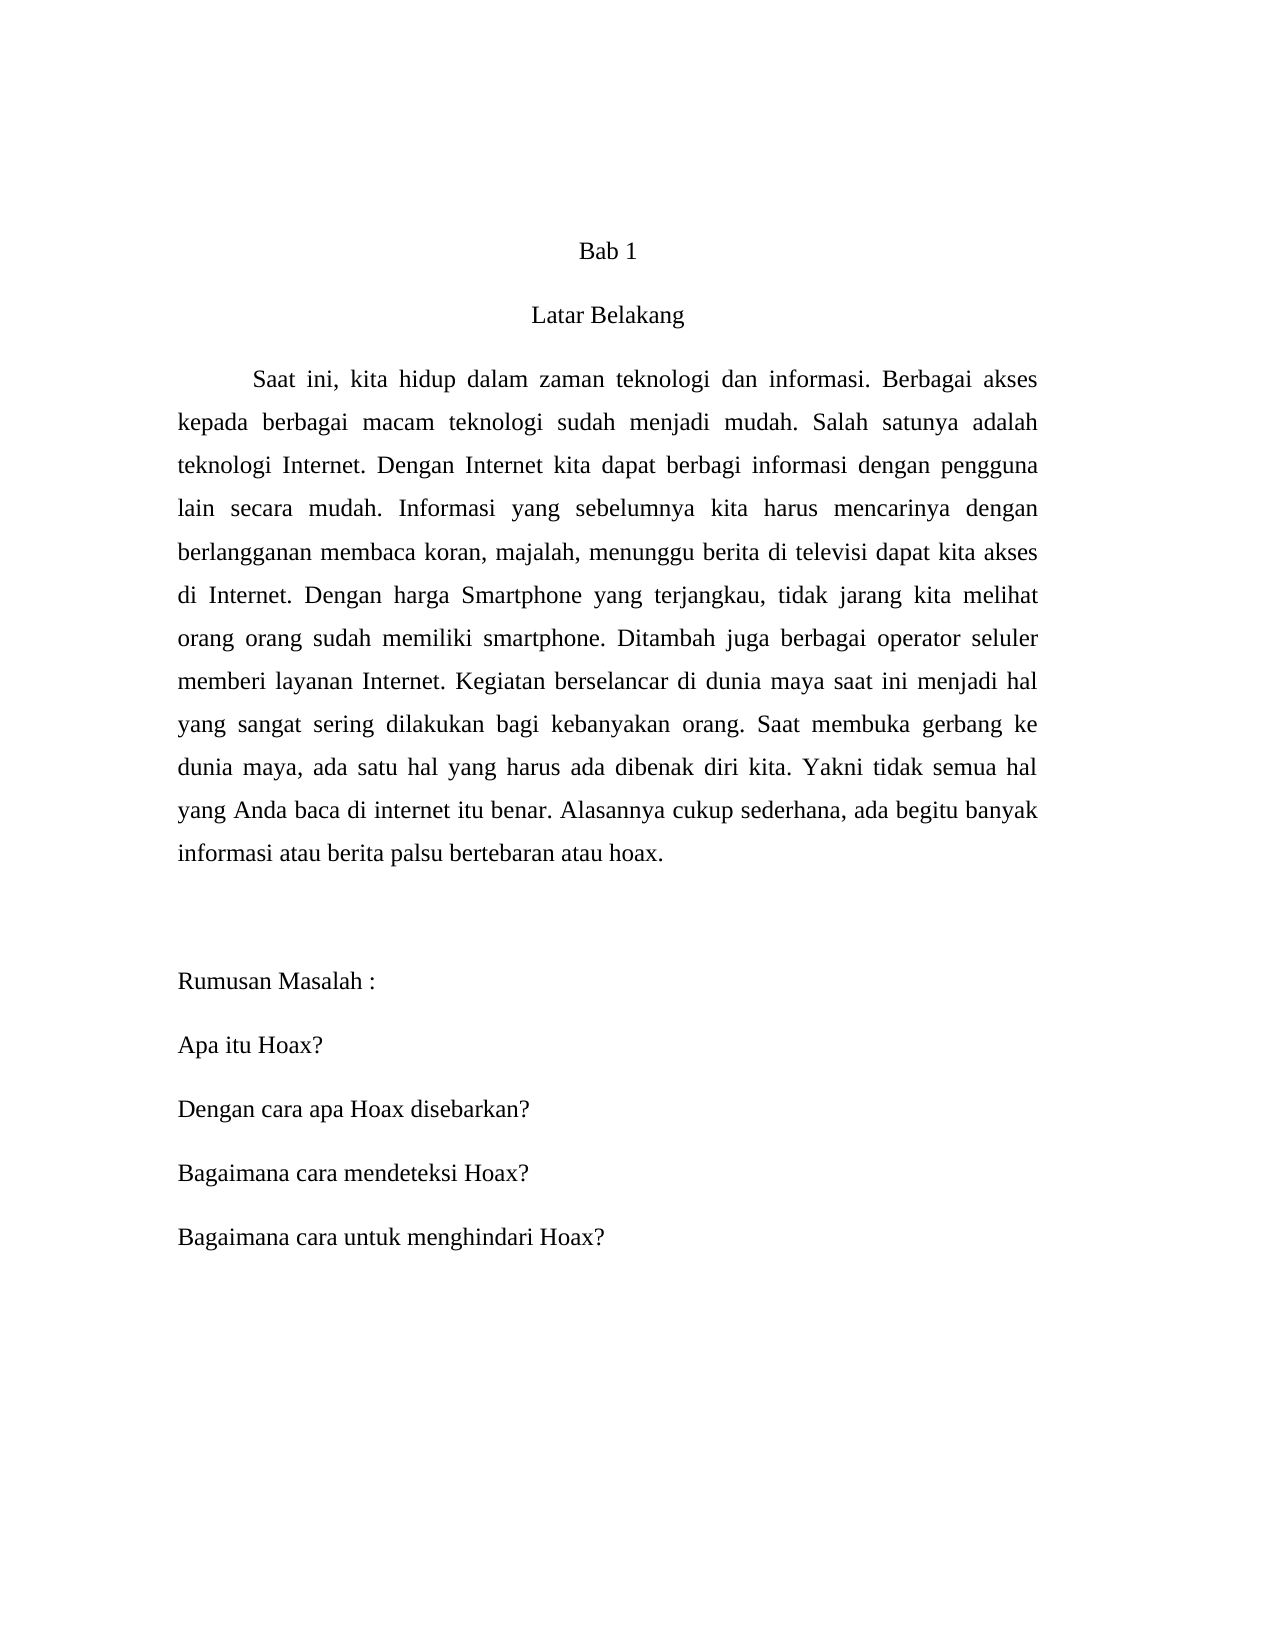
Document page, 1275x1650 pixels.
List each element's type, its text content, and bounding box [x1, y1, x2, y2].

text Apa itu Hoax? [177, 1030, 1039, 1059]
text Bab 1 [177, 236, 1039, 265]
text Bagaimana cara mendeteksi Hoax? [177, 1158, 1039, 1187]
text Rumusan Masalah : [177, 966, 1039, 995]
text Bagaimana cara untuk menghindari Hoax? [177, 1222, 1039, 1251]
text Latar Belakang [177, 300, 1039, 329]
text Saat ini, kita hidup dalam zaman teknologi dan informasi. Berbagai akses kepada berbagai macam teknologi sudah menjadi mudah. Salah satunya adalah teknologi Internet. Dengan Internet kita dapat berbagi informasi dengan pengguna lain secara mudah. Informasi yang sebelumnya kita harus mencarinya dengan berlangganan membaca koran, majalah, menunggu berita di televisi dapat kita akses di Internet. Dengan harga Smartphone yang terjangkau, tidak jarang kita melihat orang orang sudah memiliki smartphone. Ditambah juga berbagai operator seluler memberi layanan Internet. Kegiatan berselancar di dunia maya saat ini menjadi hal yang sangat sering dilakukan bagi kebanyakan orang. Saat membuka gerbang ke dunia maya, ada satu hal yang harus ada dibenak diri kita. Yakni tidak semua hal yang Anda baca di internet itu benar. Alasannya cukup sederhana, ada begitu banyak informasi atau berita palsu bertebaran atau hoax. [177, 364, 1039, 867]
text Dengan cara apa Hoax disebarkan? [177, 1094, 1039, 1123]
